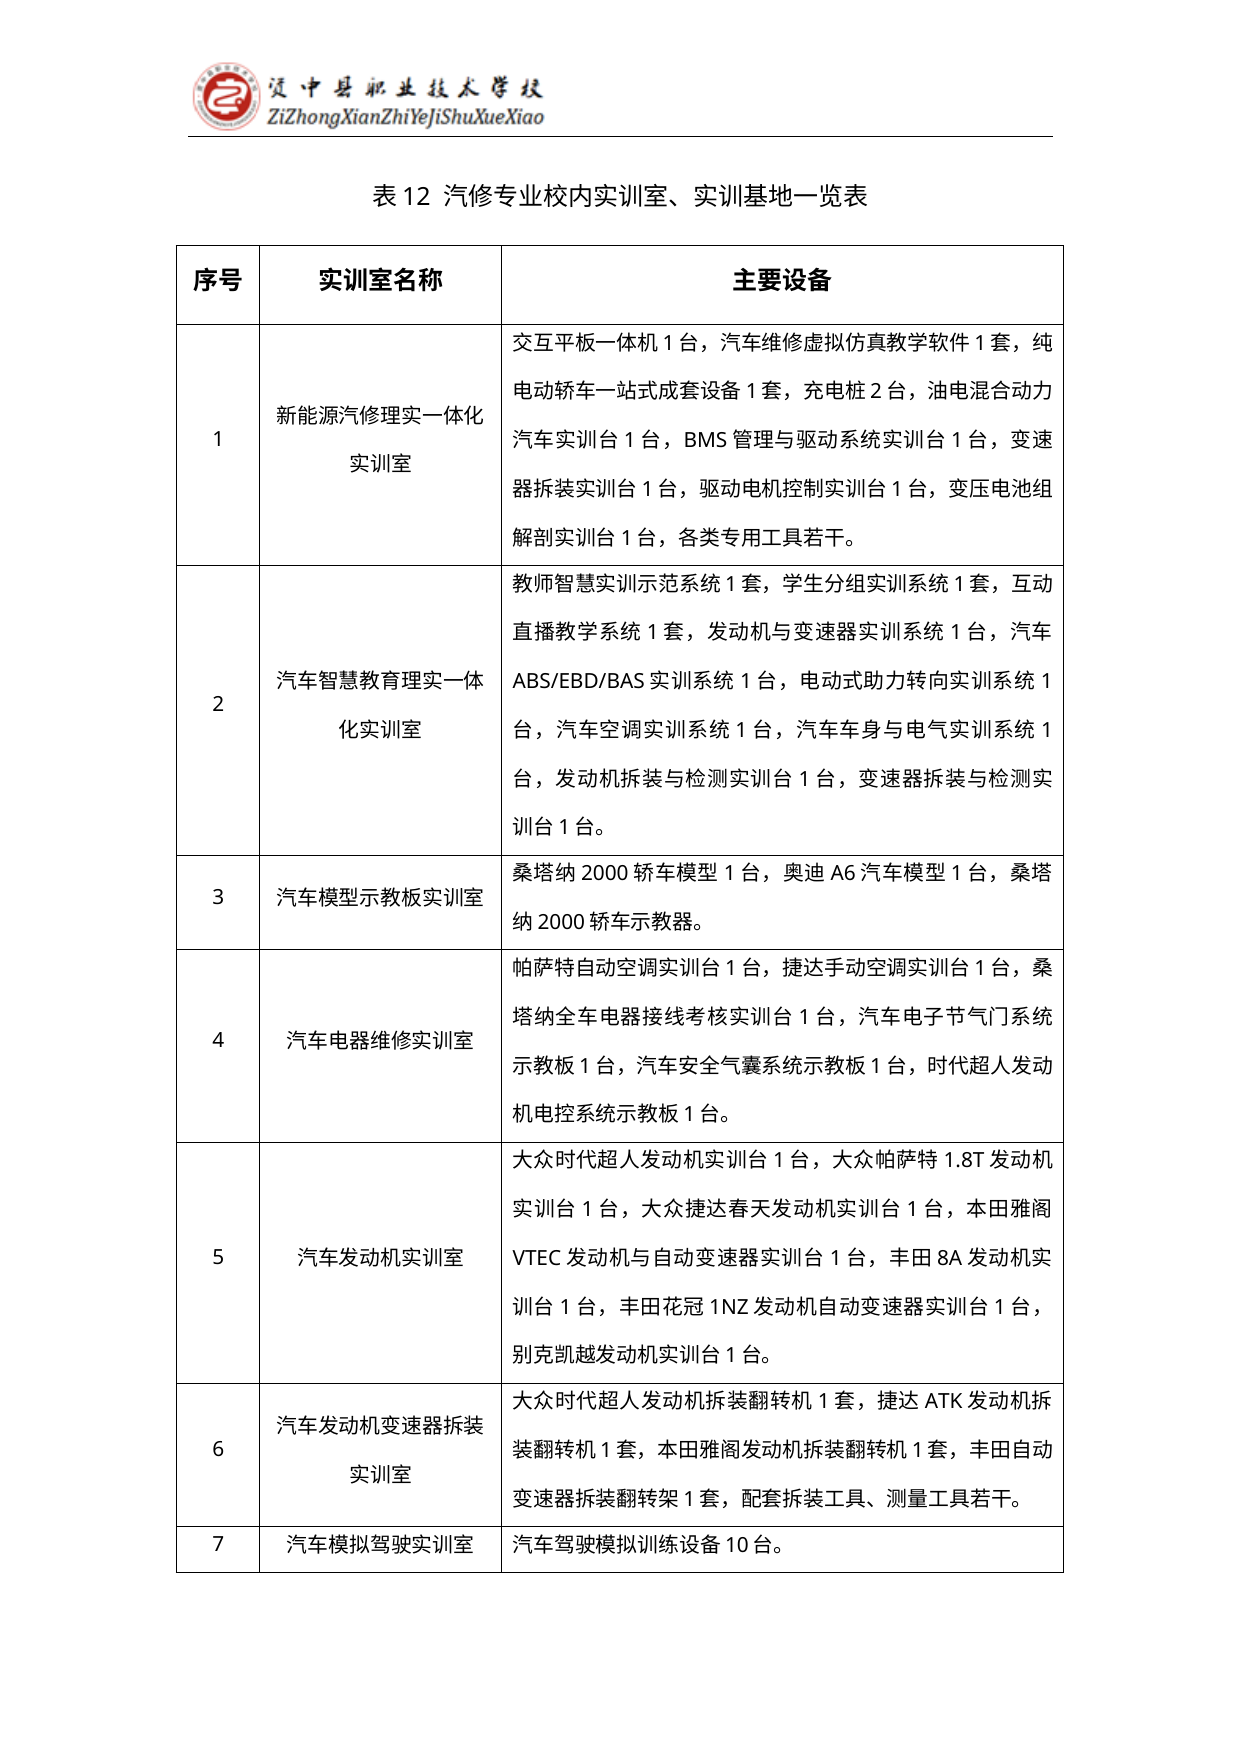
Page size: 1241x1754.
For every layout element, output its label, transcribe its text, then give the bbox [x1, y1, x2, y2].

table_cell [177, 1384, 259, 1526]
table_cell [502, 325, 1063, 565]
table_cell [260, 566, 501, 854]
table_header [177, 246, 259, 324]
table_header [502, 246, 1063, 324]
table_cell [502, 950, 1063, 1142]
text 表12 汽修专业校内实训室、实训基地一览表 [187, 162, 1053, 227]
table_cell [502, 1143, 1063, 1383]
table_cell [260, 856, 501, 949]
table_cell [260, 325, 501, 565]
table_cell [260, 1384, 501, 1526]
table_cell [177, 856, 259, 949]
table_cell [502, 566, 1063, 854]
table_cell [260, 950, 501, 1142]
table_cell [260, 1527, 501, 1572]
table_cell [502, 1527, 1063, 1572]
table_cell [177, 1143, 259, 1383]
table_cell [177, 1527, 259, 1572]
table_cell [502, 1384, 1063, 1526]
picture [187, 59, 550, 134]
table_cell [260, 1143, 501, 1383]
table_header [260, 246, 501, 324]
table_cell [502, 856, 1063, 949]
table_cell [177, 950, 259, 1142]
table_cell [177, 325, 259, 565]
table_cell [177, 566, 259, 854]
